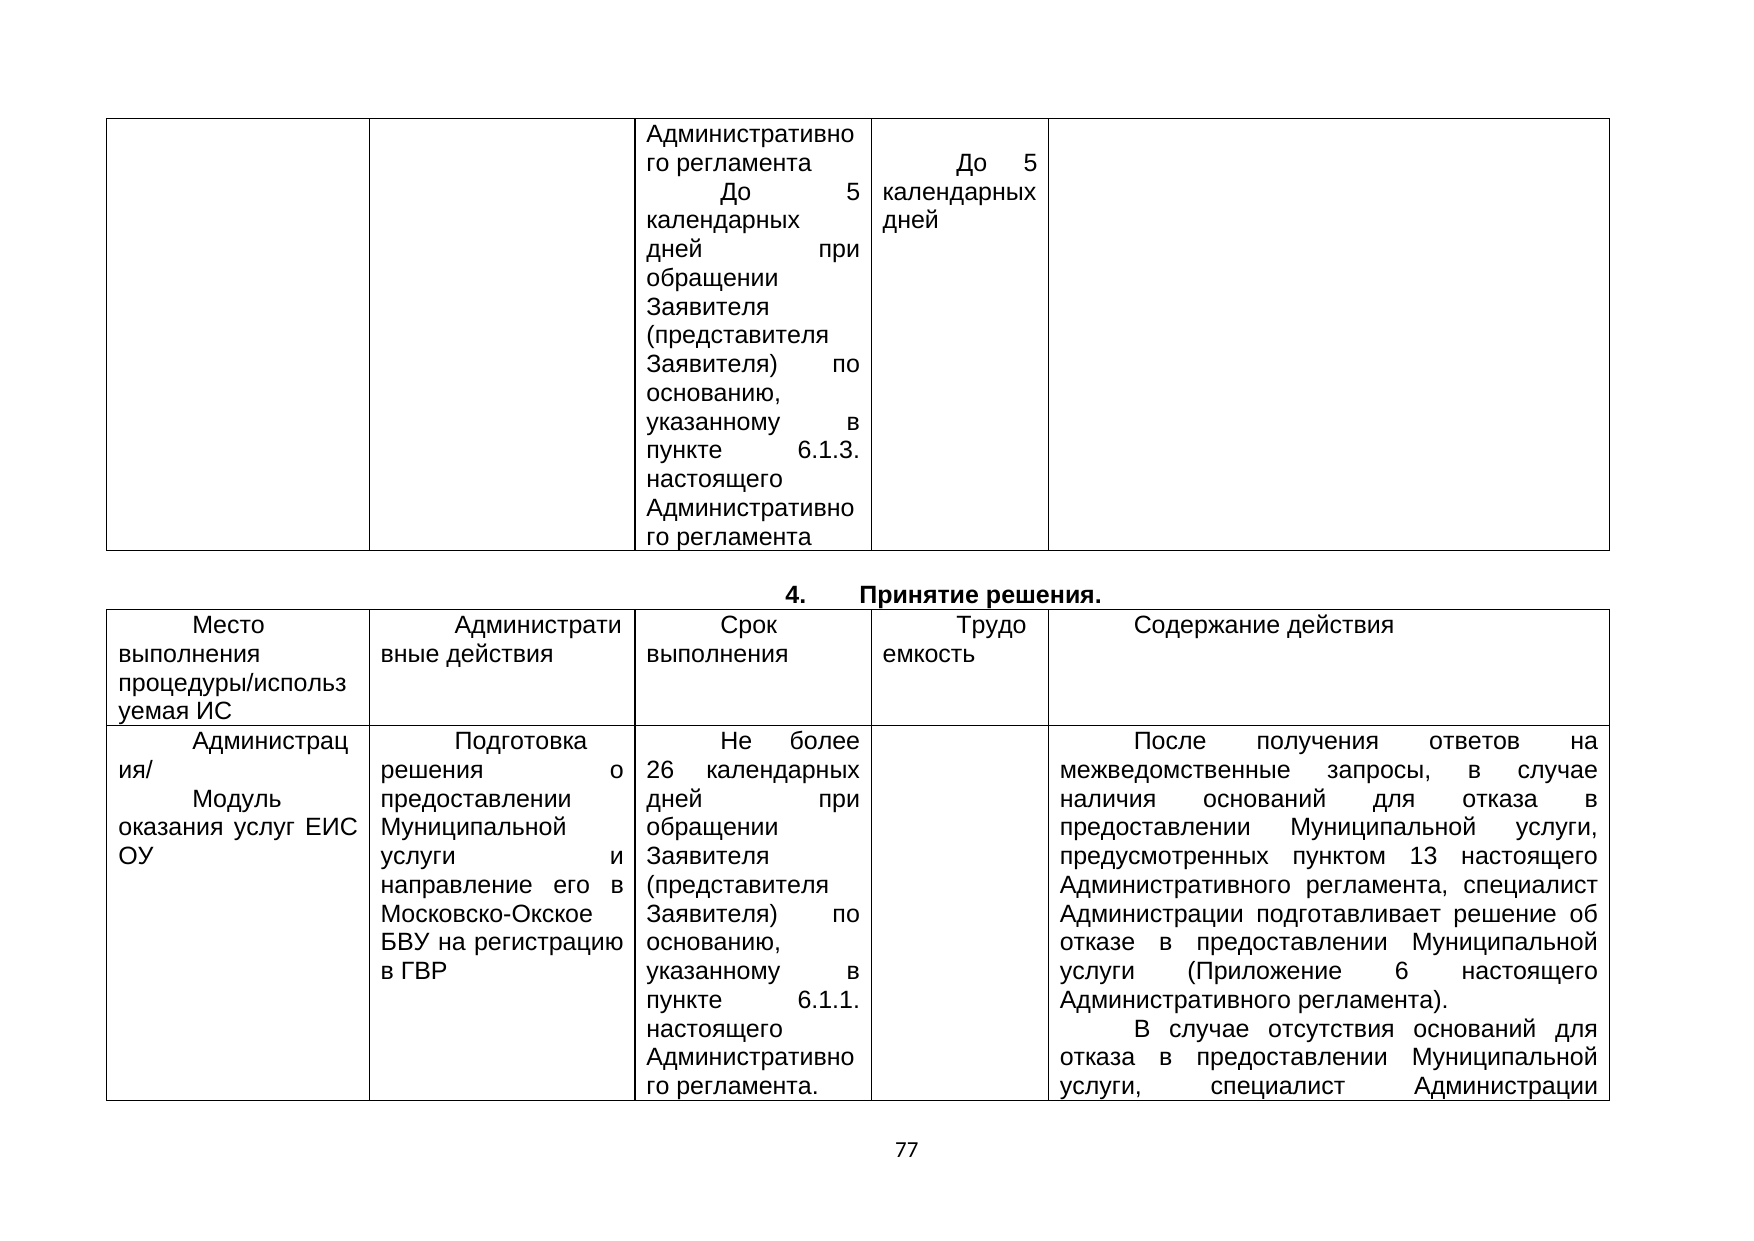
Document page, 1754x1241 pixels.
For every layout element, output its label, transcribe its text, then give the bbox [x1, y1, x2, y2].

list Принятие решения. [118, 580, 1695, 609]
table_header Срок выполнения [636, 610, 871, 725]
table_cell [872, 726, 1048, 1100]
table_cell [370, 726, 634, 1100]
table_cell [1049, 726, 1609, 1100]
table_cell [872, 119, 1048, 550]
table_header Содержание действия [1049, 610, 1609, 725]
table_header Административные действия [370, 610, 634, 725]
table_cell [370, 119, 634, 550]
table_cell [107, 119, 369, 550]
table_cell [636, 726, 871, 1100]
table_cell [1049, 119, 1609, 550]
table_header Место выполнения процедуры/используемая ИС [107, 610, 369, 725]
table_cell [636, 119, 871, 550]
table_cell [107, 726, 369, 1100]
table_header Трудоемкость [872, 610, 1048, 725]
